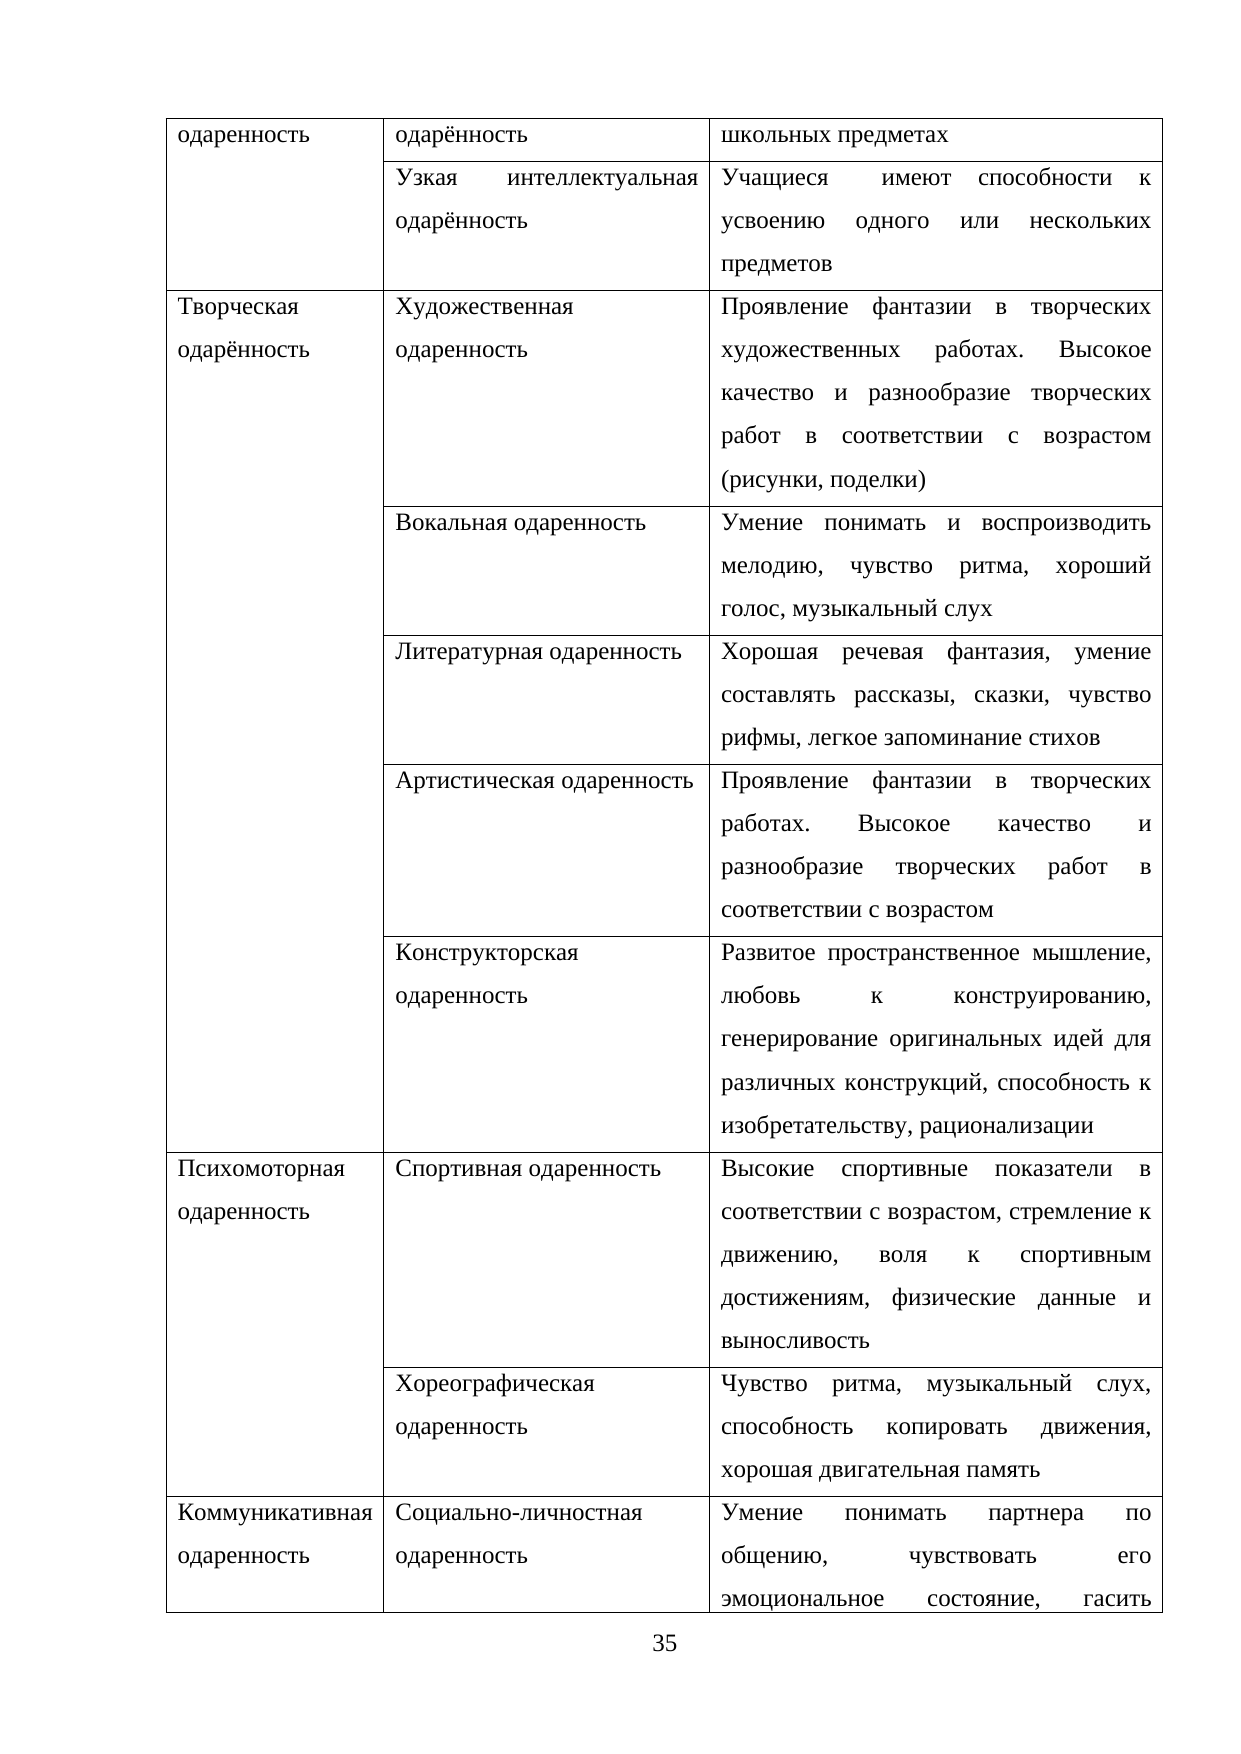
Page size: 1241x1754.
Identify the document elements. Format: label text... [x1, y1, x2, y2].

table_cell Хореографическая одаренность [384, 1368, 709, 1496]
table_cell Литературная одаренность [384, 636, 709, 764]
table_cell Учащиеся имеют способности к усвоению одного или нескольких предметов [710, 162, 1162, 290]
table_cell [710, 119, 1162, 161]
table_cell Психомоторная одаренность [167, 1153, 383, 1496]
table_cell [167, 1497, 383, 1612]
table_cell Высокие спортивные показатели в соответствии с возрастом, стремление к движению, воля к спортивным достижениям, физические данные и выносливость [710, 1153, 1162, 1367]
table_cell Узкая интеллектуальная одарённость [384, 162, 709, 290]
table_cell Конструкторская одаренность [384, 937, 709, 1152]
table_cell Проявление фантазии в творческих художественных работах. Высокое качество и разнообразие творческих работ в соответствии с возрастом (рисунки, поделки) [710, 291, 1162, 506]
table_cell Чувство ритма, музыкальный слух, способность копировать движения, хорошая двигательная память [710, 1368, 1162, 1496]
table_cell Развитое пространственное мышление, любовь к конструированию, генерирование оригинальных идей для различных конструкций, способность к изобретательству, рационализации [710, 937, 1162, 1152]
table_cell Вокальная одаренность [384, 507, 709, 635]
table_cell Творческая одарённость [167, 291, 383, 1152]
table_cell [384, 1497, 709, 1612]
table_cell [384, 119, 709, 161]
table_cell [167, 119, 383, 290]
table_cell Проявление фантазии в творческих работах. Высокое качество и разнообразие творческих работ в соответствии с возрастом [710, 765, 1162, 936]
table_cell Художественная одаренность [384, 291, 709, 506]
table_cell Умение понимать и воспроизводить мелодию, чувство ритма, хороший голос, музыкальный слух [710, 507, 1162, 635]
table_cell Хорошая речевая фантазия, умение составлять рассказы, сказки, чувство рифмы, легкое запоминание стихов [710, 636, 1162, 764]
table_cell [710, 1497, 1162, 1612]
table_cell Артистическая одаренность [384, 765, 709, 936]
table_cell Спортивная одаренность [384, 1153, 709, 1367]
